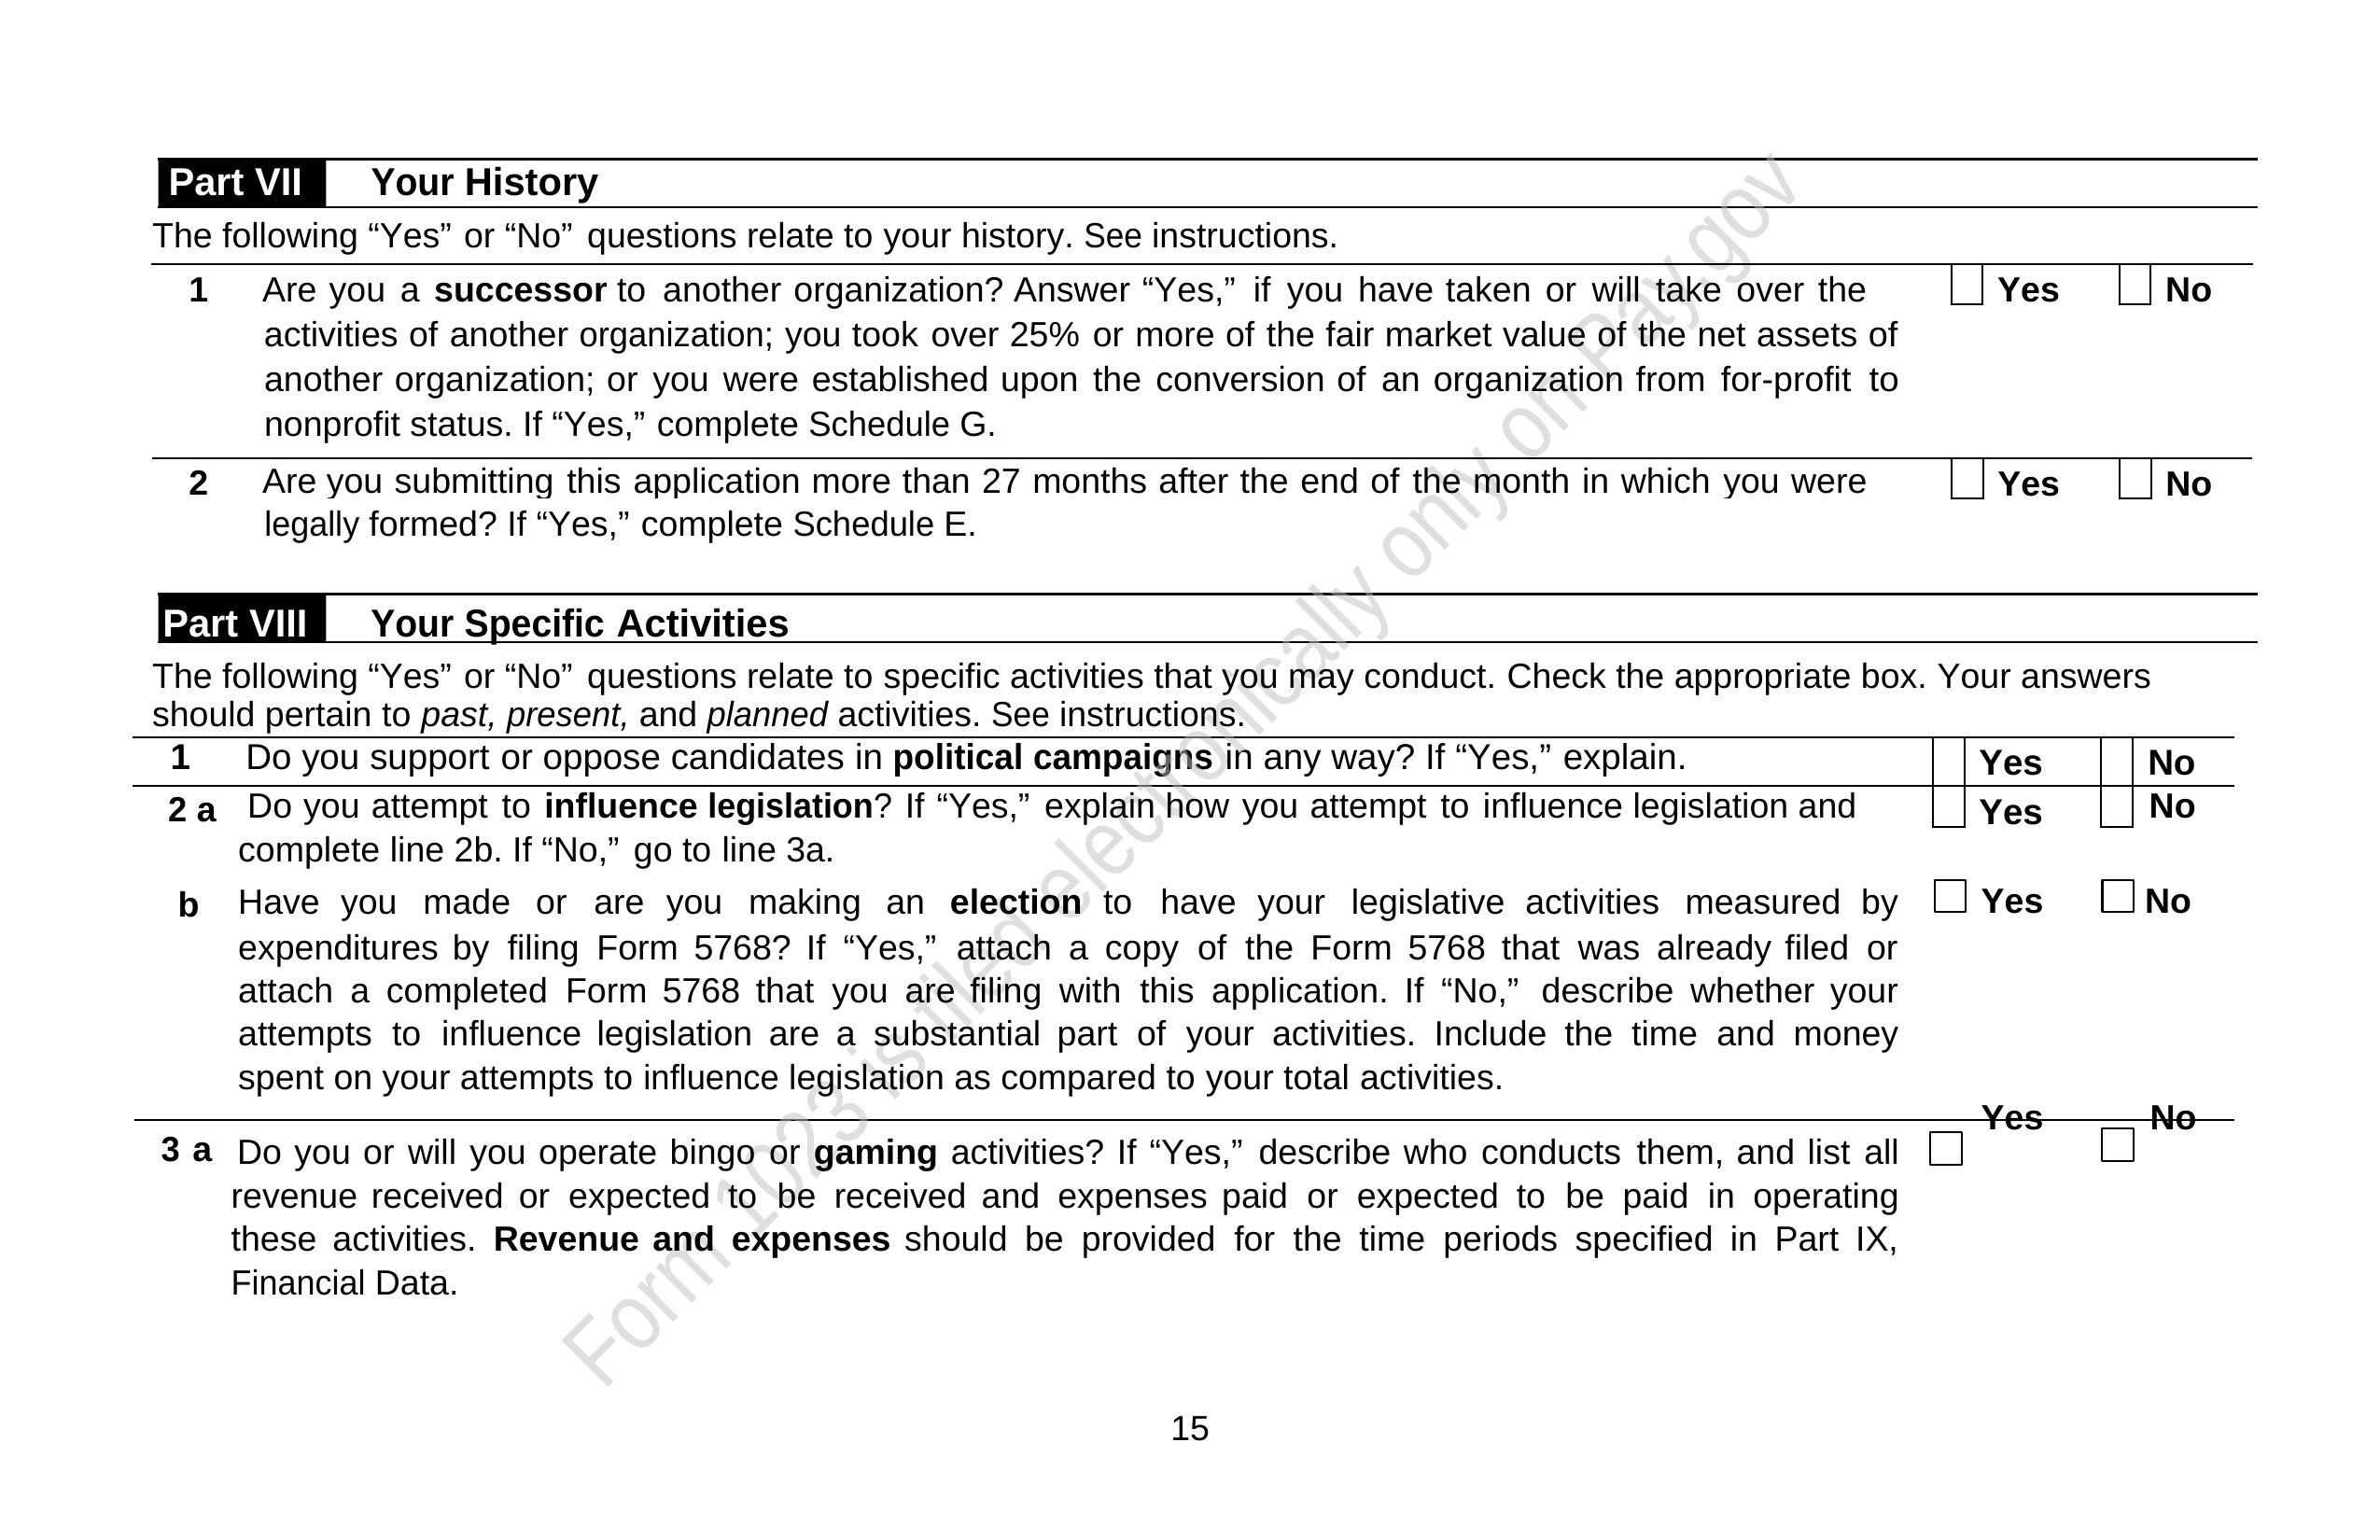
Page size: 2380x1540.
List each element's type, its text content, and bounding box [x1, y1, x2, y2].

table_header Yes [1983, 265, 2119, 303]
text legally formed? If “Yes,” complete Schedule E. [264, 504, 2240, 543]
table_header No [2152, 459, 2252, 497]
table_header [1953, 265, 1981, 303]
text Yes No [1981, 1098, 2240, 1138]
text Part VIII Your Specific Activities [162, 600, 2240, 645]
table_header 1 Are you a successor to another organization? Answer “Yes,” if you have taken or will take over the [151, 265, 1951, 303]
text Part VII Your History [168, 159, 2240, 203]
table_header [2121, 459, 2150, 497]
table_header No [2151, 265, 2253, 303]
text The following “Yes” or “No” questions relate to specific activities that you may conduct. Check the appropriate box. Your answers should pertain to past, present, and planned activities. See instructions. [152, 657, 2166, 735]
table_header [1953, 459, 1982, 497]
text activities of another organization; you took over 25% or more of the fair market value of the net assets of another organization; or you were established upon the conversion of an organization from for-profit to nonprofit status. If “Yes,” complete Schedule G. [264, 311, 1898, 445]
text b Have you made or are you making an election to have your legislative activities measured by expenditures by filing Form 5768? If “Yes,” attach a copy of the Form 5768 that was already filed or attach a completed Form 5768 that you are filing with this application. If “No,” describe whether your attempts to influence legislation are a substantial part of your activities. Include the time and money spent on your attempts to influence legislation as compared to your total activities. [168, 881, 1898, 1098]
text Yes No [1981, 881, 2240, 921]
text 3 a Do you or will you operate bingo or gaming activities? If “Yes,” describe who conducts them, and list all revenue received or expected to be received and expenses paid or expected to be paid in operating these activities. Revenue and expenses should be provided for the time periods specified in Part IX, Financial Data. [161, 1128, 1898, 1302]
table_header Yes [1984, 459, 2119, 497]
text The following “Yes” or “No” questions relate to your history. See instructions. [152, 216, 2240, 254]
text No [2149, 785, 2240, 825]
text 2 a Do you attempt to influence legislation? If “Yes,” explain how you attempt to influence legislation and complete line 2b. If “No,” go to line 3a. [168, 785, 1898, 869]
table_header 2 Are you submitting this application more than 27 months after the end of the month in which you were [152, 459, 1951, 497]
table_header [2121, 265, 2149, 303]
